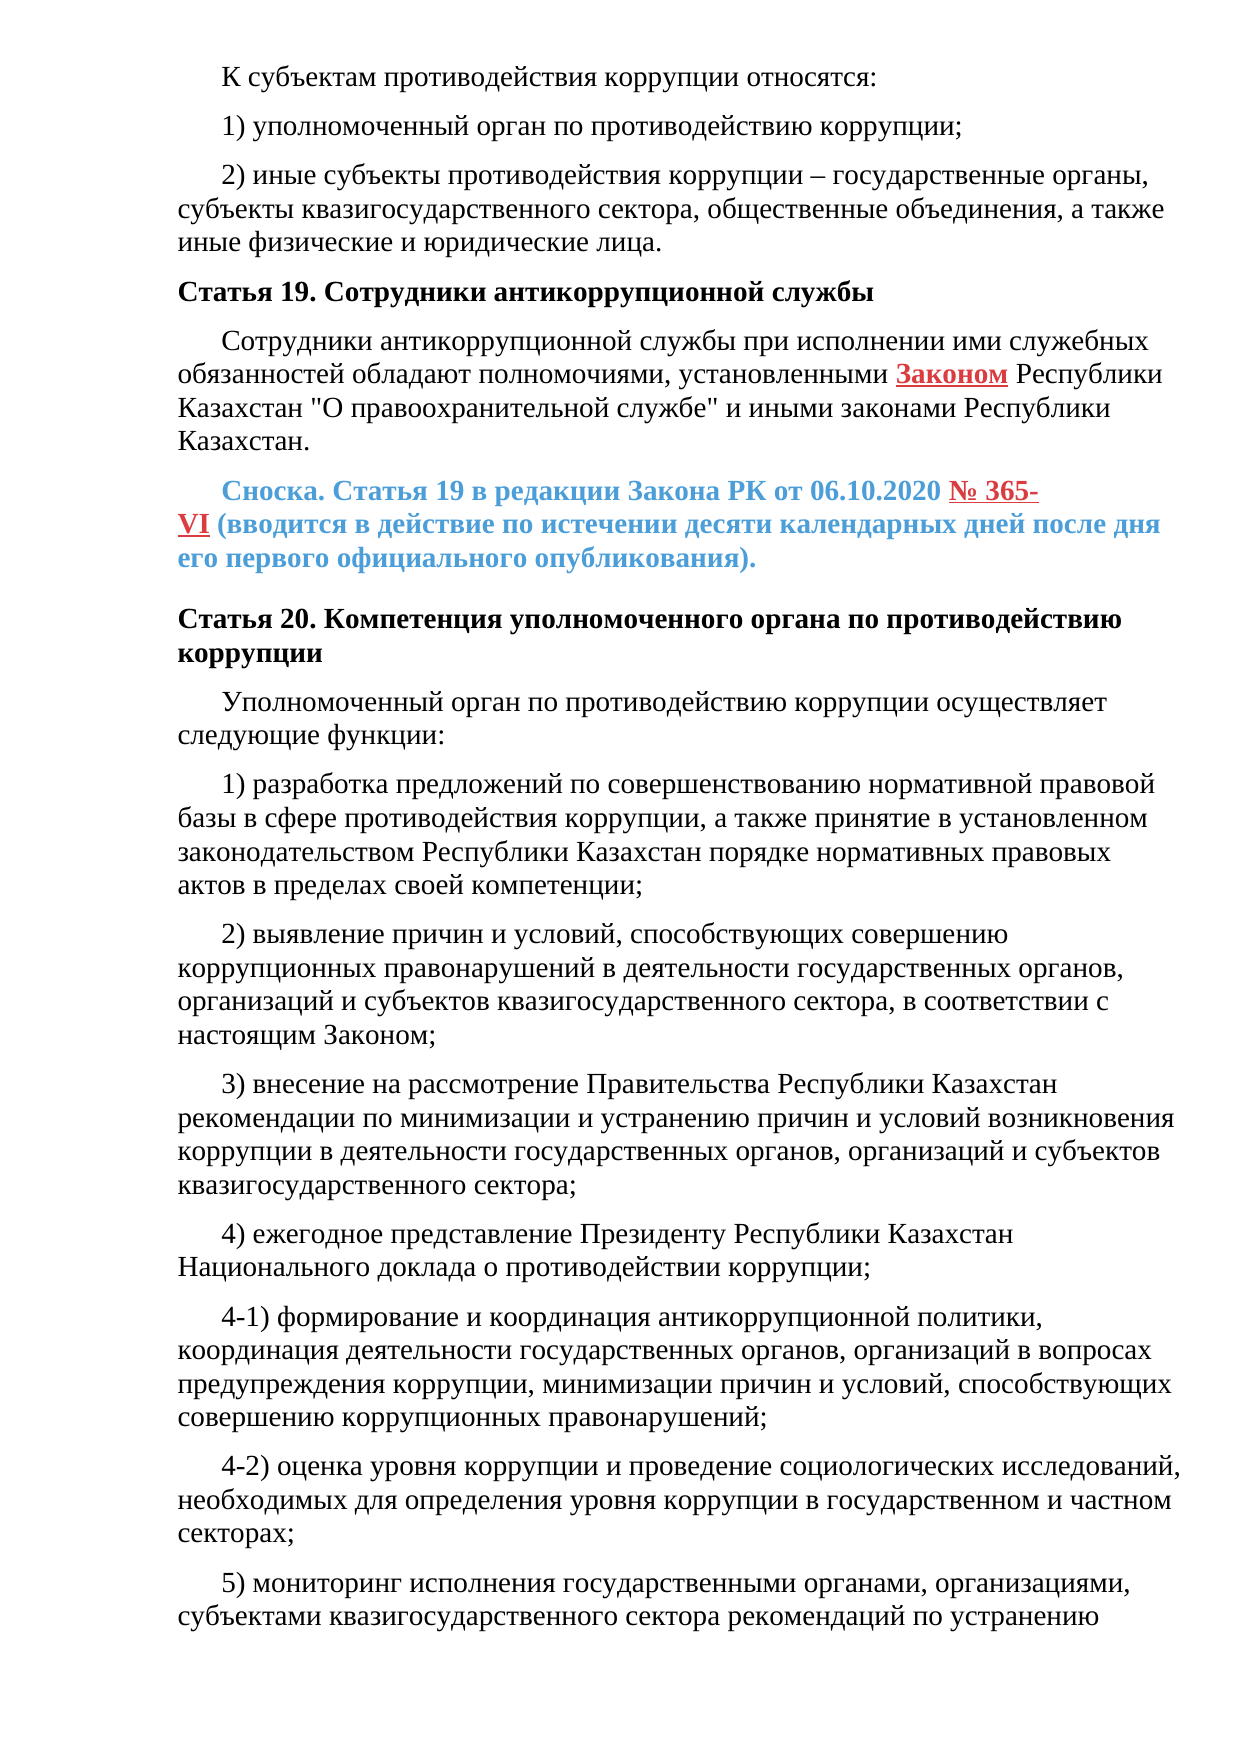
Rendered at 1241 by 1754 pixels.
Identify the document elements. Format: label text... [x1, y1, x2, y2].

text 3) внесение на рассмотрение Правительства Республики Казахстан рекомендации по минимизации и устранению причин и условий возникновения коррупции в деятельности государственных органов, организаций и субъектов квазигосударственного сектора; [177, 1066, 1181, 1200]
text К субъектам противодействия коррупции относятся: [177, 59, 1181, 93]
text 2) выявление причин и условий, способствующих совершению коррупционных правонарушений в деятельности государственных органов, организаций и субъектов квазигосударственного сектора, в соответствии с настоящим Законом; [177, 916, 1181, 1051]
text Сотрудники антикоррупционной службы при исполнении ими служебных обязанностей обладают полномочиями, установленными Законом Республики Казахстан "О правоохранительной службе" и иными законами Республики Казахстан. [177, 323, 1181, 457]
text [177, 1565, 1181, 1632]
text 1) разработка предложений по совершенствованию нормативной правовой базы в сфере противодействия коррупции, а также принятие в установленном законодательством Республики Казахстан порядке нормативных правовых актов в пределах своей компетенции; [177, 767, 1181, 901]
text 1) уполномоченный орган по противодействию коррупции; [177, 108, 1181, 142]
text Уполномоченный орган по противодействию коррупции осуществляет следующие функции: [177, 684, 1181, 751]
text Статья 19. Сотрудники антикоррупционной службы [177, 274, 1181, 307]
text 2) иные субъекты противодействия коррупции – государственные органы, субъекты квазигосударственного сектора, общественные объединения, а также иные физические и юридические лица. [177, 157, 1181, 258]
text Статья 20. Компетенция уполномоченного органа по противодействию коррупции [177, 601, 1181, 668]
text Сноска. Статья 19 в редакции Закона РК от 06.10.2020 № 365-VI (вводится в действие по истечении десяти календарных дней после дня его первого официального опубликования). [177, 473, 1181, 601]
text 4-1) формирование и координация антикоррупционной политики, координация деятельности государственных органов, организаций в вопросах предупреждения коррупции, минимизации причин и условий, способствующих совершению коррупционных правонарушений; [177, 1299, 1181, 1433]
text 4) ежегодное представление Президенту Республики Казахстан Национального доклада о противодействии коррупции; [177, 1216, 1181, 1283]
text 4-2) оценка уровня коррупции и проведение социологических исследований, необходимых для определения уровня коррупции в государственном и частном секторах; [177, 1448, 1181, 1549]
